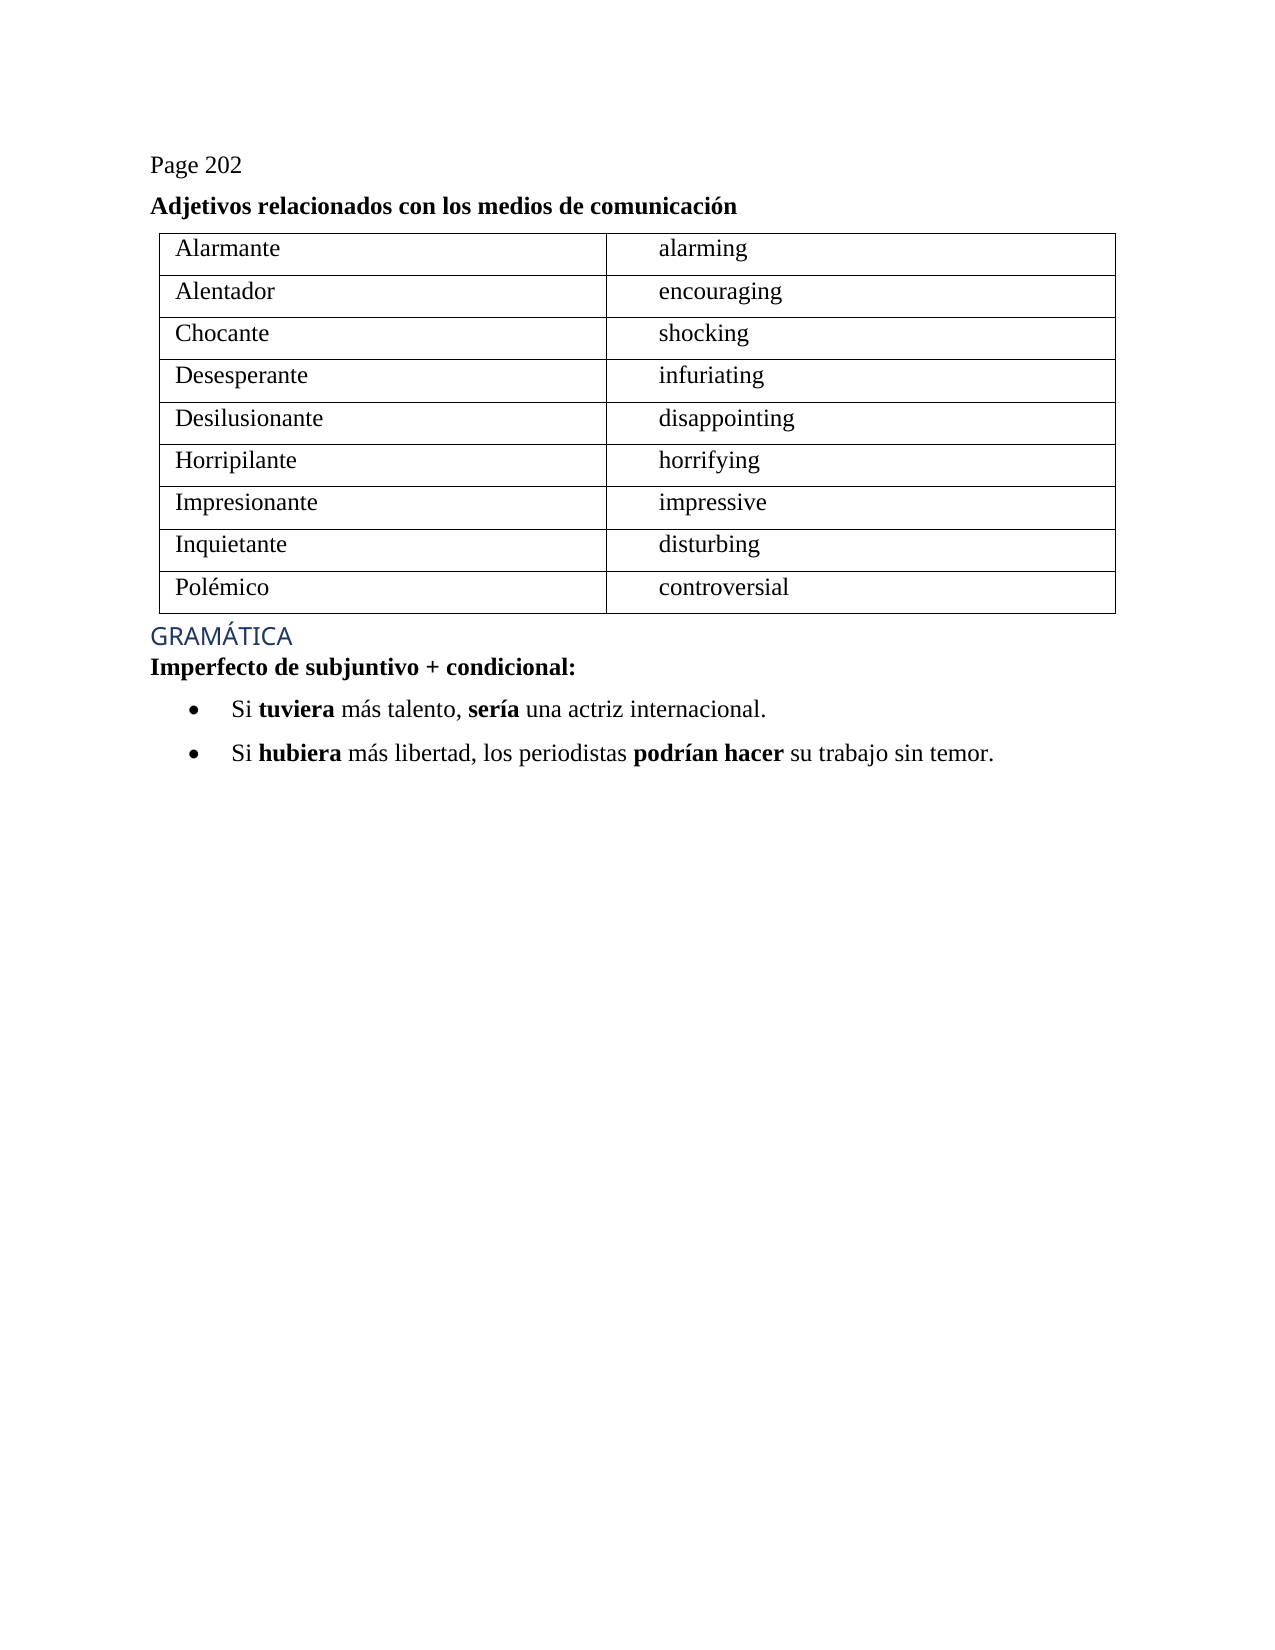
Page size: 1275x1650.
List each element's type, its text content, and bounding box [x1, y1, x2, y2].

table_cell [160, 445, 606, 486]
list Si tuviera más talento, sería una actriz internacional. [187, 694, 1125, 724]
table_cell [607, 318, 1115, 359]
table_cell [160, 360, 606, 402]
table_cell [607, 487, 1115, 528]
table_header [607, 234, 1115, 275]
text Page 202 [150, 150, 1125, 179]
text Adjetivos relacionados con los medios de comunicación [150, 191, 1125, 220]
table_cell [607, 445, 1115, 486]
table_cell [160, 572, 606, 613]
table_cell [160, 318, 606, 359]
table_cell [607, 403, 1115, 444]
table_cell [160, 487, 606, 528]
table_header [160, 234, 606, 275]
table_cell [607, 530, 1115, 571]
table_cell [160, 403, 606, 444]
subtitle GRAMÁTICA [150, 618, 1125, 652]
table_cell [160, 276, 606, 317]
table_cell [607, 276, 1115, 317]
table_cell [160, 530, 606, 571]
text Imperfecto de subjuntivo + condicional: [150, 652, 1125, 681]
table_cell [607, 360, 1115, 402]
list Si hubiera más libertad, los periodistas podrían hacer su trabajo sin temor. [187, 737, 1125, 767]
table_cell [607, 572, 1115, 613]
